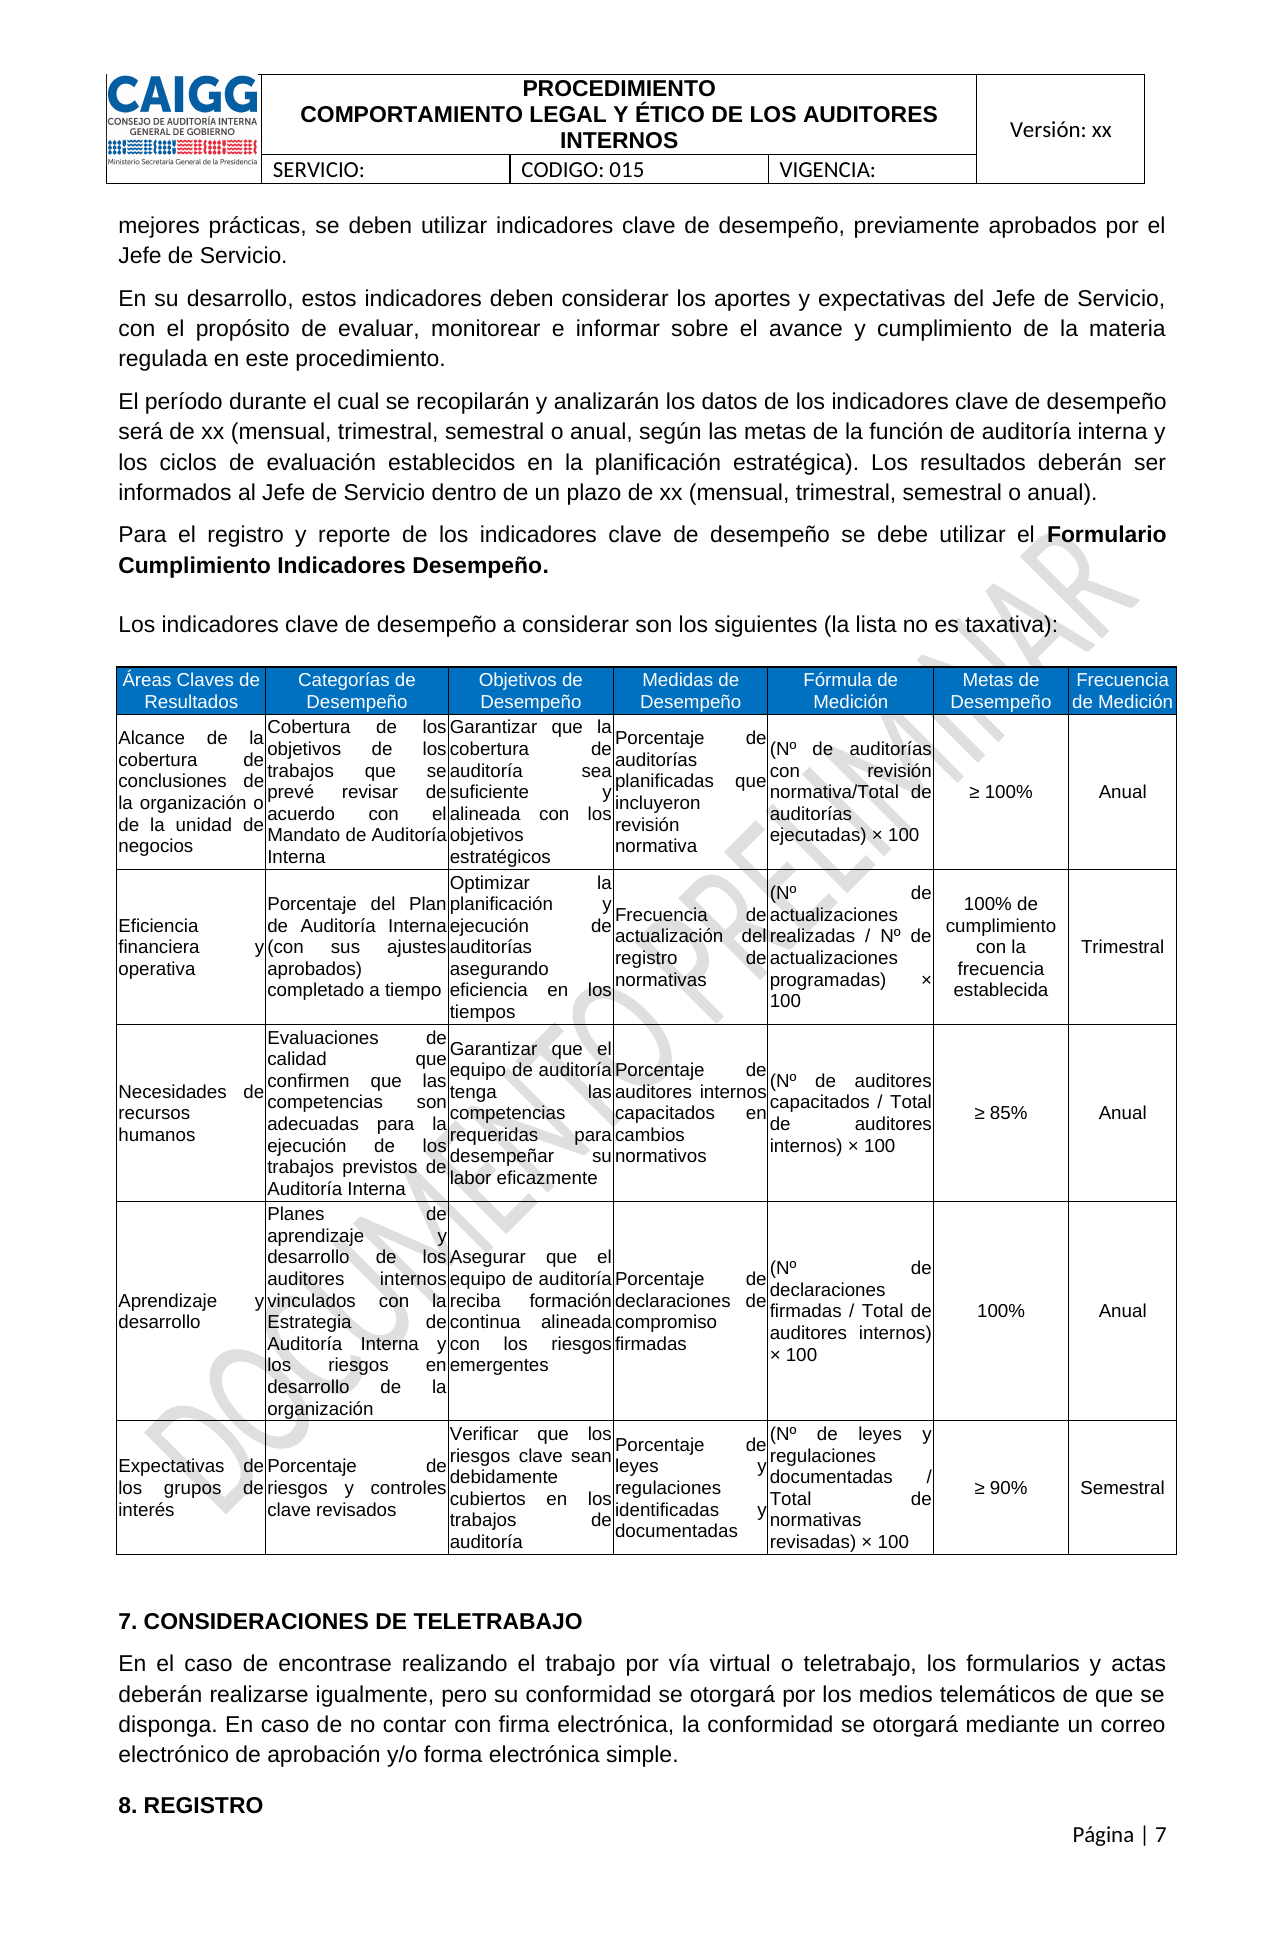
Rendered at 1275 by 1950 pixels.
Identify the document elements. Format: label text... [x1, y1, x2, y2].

text Los indicadores clave de desempeño a considerar son los siguientes (la lista no es taxativa): [118, 611, 1167, 637]
table_cell Eficiencia financiera y operativa [117, 870, 265, 1024]
table_cell Cobertura de los objetivos de los trabajos que se prevé revisar de acuerdo con el Mandato de Auditoría Interna [266, 715, 448, 869]
table_cell Porcentaje de leyes y regulaciones identificadas y documentadas [614, 1421, 767, 1554]
table_cell Evaluaciones de calidad que confirmen que las competencias son adecuadas para la ejecución de los trabajos previstos de Auditoría Interna [266, 1025, 448, 1201]
table_cell ≥ 90% [934, 1421, 1068, 1554]
table_cell Frecuencia de actualización del registro de normativas [614, 870, 767, 1024]
table_cell Semestral [1069, 1421, 1176, 1554]
table_cell (Nº de auditores capacitados / Total de auditores internos) × 100 [768, 1025, 933, 1201]
table_cell Trimestral [1069, 870, 1176, 1024]
table_cell (Nº de actualizaciones realizadas / Nº de actualizaciones programadas) × 100 [768, 870, 933, 1024]
table_cell Optimizar la planificación y ejecución de auditorías asegurando eficiencia en los tiempos [449, 870, 613, 1024]
text El período durante el cual se recopilarán y analizarán los datos de los indicadores clave de desempeño será de xx (mensual, trimestral, semestral o anual, según las metas de la función de auditoría interna y los ciclos de evaluación establecidos en la planificación estratégica). Los resultados deberán ser informados al Jefe de Servicio dentro de un plazo de xx (mensual, trimestral, semestral o anual). [118, 388, 1167, 505]
table_cell Porcentaje de auditores internos capacitados en cambios normativos [614, 1025, 767, 1201]
table_header Medidas de Desempeño [614, 668, 767, 714]
table_cell (Nº de auditorías con revisión normativa/Total de auditorías ejecutadas) × 100 [768, 715, 933, 869]
table_cell Garantizar que el equipo de auditoría tenga las competencias requeridas para desempeñar su labor eficazmente [449, 1025, 613, 1201]
table_cell (Nº de declaraciones firmadas / Total de auditores internos) × 100 [768, 1202, 933, 1420]
table_cell ≥ 100% [934, 715, 1068, 869]
table_header Fórmula de Medición [768, 668, 933, 714]
table_cell 100% de cumplimiento con la frecuencia establecida [934, 870, 1068, 1024]
text 8. REGISTRO [118, 1792, 1167, 1818]
table_header Metas de Desempeño [934, 668, 1068, 714]
table_cell Garantizar que la cobertura de auditoría sea suficiente y alineada con los objetivos estratégicos [449, 715, 613, 869]
table_header Objetivos de Desempeño [449, 668, 613, 714]
table_cell Asegurar que el equipo de auditoría reciba formación continua alineada con los riesgos emergentes [449, 1202, 613, 1420]
text En el caso de encontrase realizando el trabajo por vía virtual o teletrabajo, los formularios y actas deberán realizarse igualmente, pero su conformidad se otorgará por los medios telemáticos de que se disponga. En caso de no contar con firma electrónica, la conformidad se otorgará mediante un correo electrónico de aprobación y/o forma electrónica simple. [118, 1650, 1167, 1767]
text En su desarrollo, estos indicadores deben considerar los aportes y expectativas del Jefe de Servicio, con el propósito de evaluar, monitorear e informar sobre el avance y cumplimiento de la materia regulada en este procedimiento. [118, 285, 1167, 372]
table_cell Anual [1069, 1025, 1176, 1201]
table_header Áreas Claves de Resultados [117, 668, 265, 714]
text 7. CONSIDERACIONES DE TELETRABAJO [118, 1608, 1167, 1634]
table_header Frecuencia de Medición [1069, 668, 1176, 714]
table_cell Verificar que los riesgos clave sean debidamente cubiertos en los trabajos de auditoría [449, 1421, 613, 1554]
table_cell (Nº de leyes y regulaciones documentadas / Total de normativas revisadas) × 100 [768, 1421, 933, 1554]
picture [106, 74, 259, 166]
table_cell Aprendizaje y desarrollo [117, 1202, 265, 1420]
table_cell Porcentaje de riesgos y controles clave revisados [266, 1421, 448, 1554]
table_cell Expectativas de los grupos de interés [117, 1421, 265, 1554]
table_cell Porcentaje de declaraciones de compromiso firmadas [614, 1202, 767, 1420]
table_cell Alcance de la cobertura de conclusiones de la organización o de la unidad de negocios [117, 715, 265, 869]
table_cell Necesidades de recursos humanos [117, 1025, 265, 1201]
table_cell ≥ 85% [934, 1025, 1068, 1201]
table_cell Porcentaje del Plan de Auditoría Interna (con sus ajustes aprobados) completado a tiempo [266, 870, 448, 1024]
table_cell Anual [1069, 715, 1176, 869]
table_cell Porcentaje de auditorías planificadas que incluyeron revisión normativa [614, 715, 767, 869]
table_header Categorías de Desempeño [266, 668, 448, 714]
text Para el registro y reporte de los indicadores clave de desempeño se debe utilizar el Formulario Cumplimiento Indicadores Desempeño. [118, 521, 1167, 578]
table_cell 100% [934, 1202, 1068, 1420]
table_cell Anual [1069, 1202, 1176, 1420]
table_cell Planes de aprendizaje y desarrollo de los auditores internos vinculados con la Estrategia de Auditoría Interna y los riesgos en desarrollo de la organización [266, 1202, 448, 1420]
